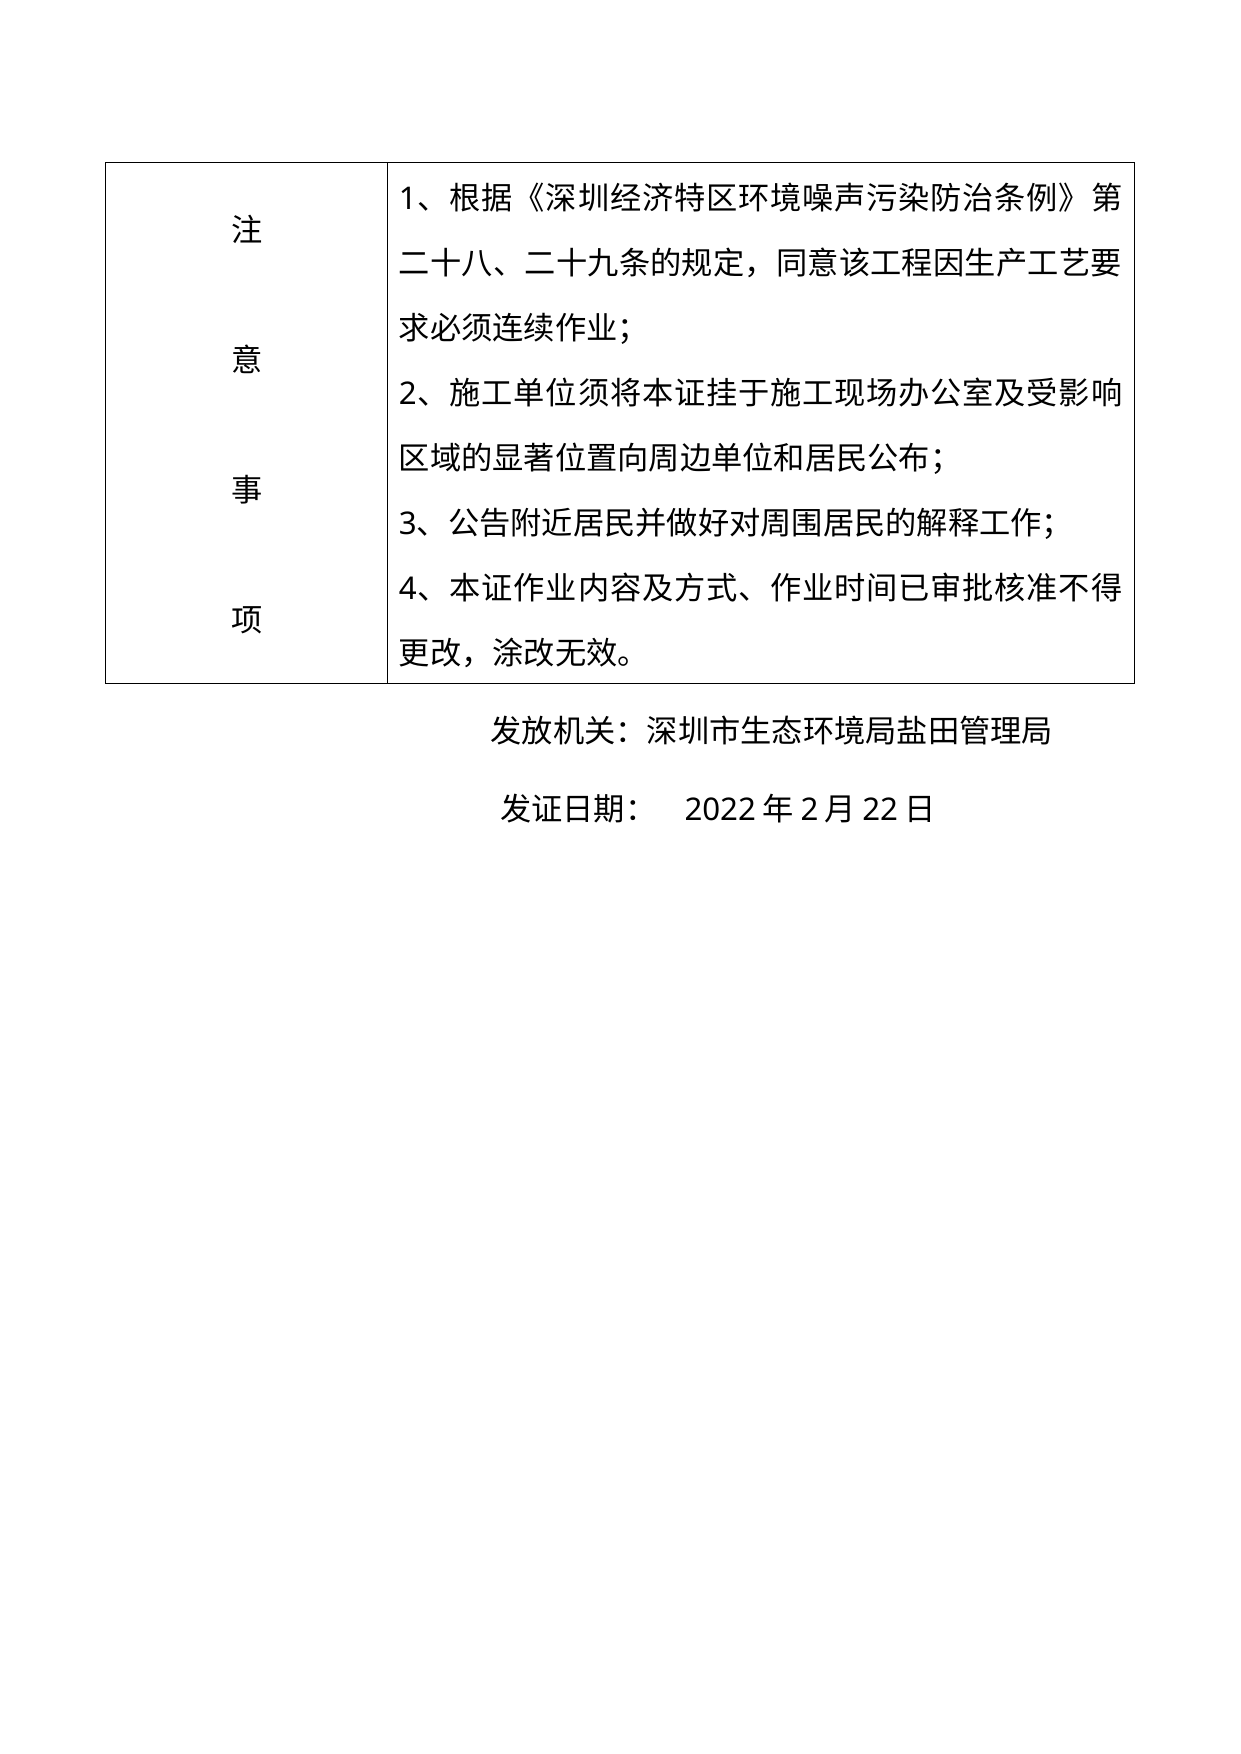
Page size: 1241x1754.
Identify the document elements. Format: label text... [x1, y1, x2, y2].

text 发放机关：深圳市生态环境局盐田管理局 [128, 697, 1053, 762]
table_cell 1、根据《深圳经济特区环境噪声污染防治条例》第二十八、二十九条的规定，同意该工程因生产工艺要求必须连续作业； 2、施工单位须将本证挂于施工现场办公室及受影响区域的显著位置向周边单位和居民公布； 3、公告附近居民并做好对周围居民的解释工作； 4、本证作业内容及方式、作业时间已审批核准不得更改，涂改无效。 [388, 163, 1134, 683]
table_cell 注 意 事 项 [106, 163, 387, 683]
text 发证日期： 2022年 2月22日 [187, 774, 990, 839]
